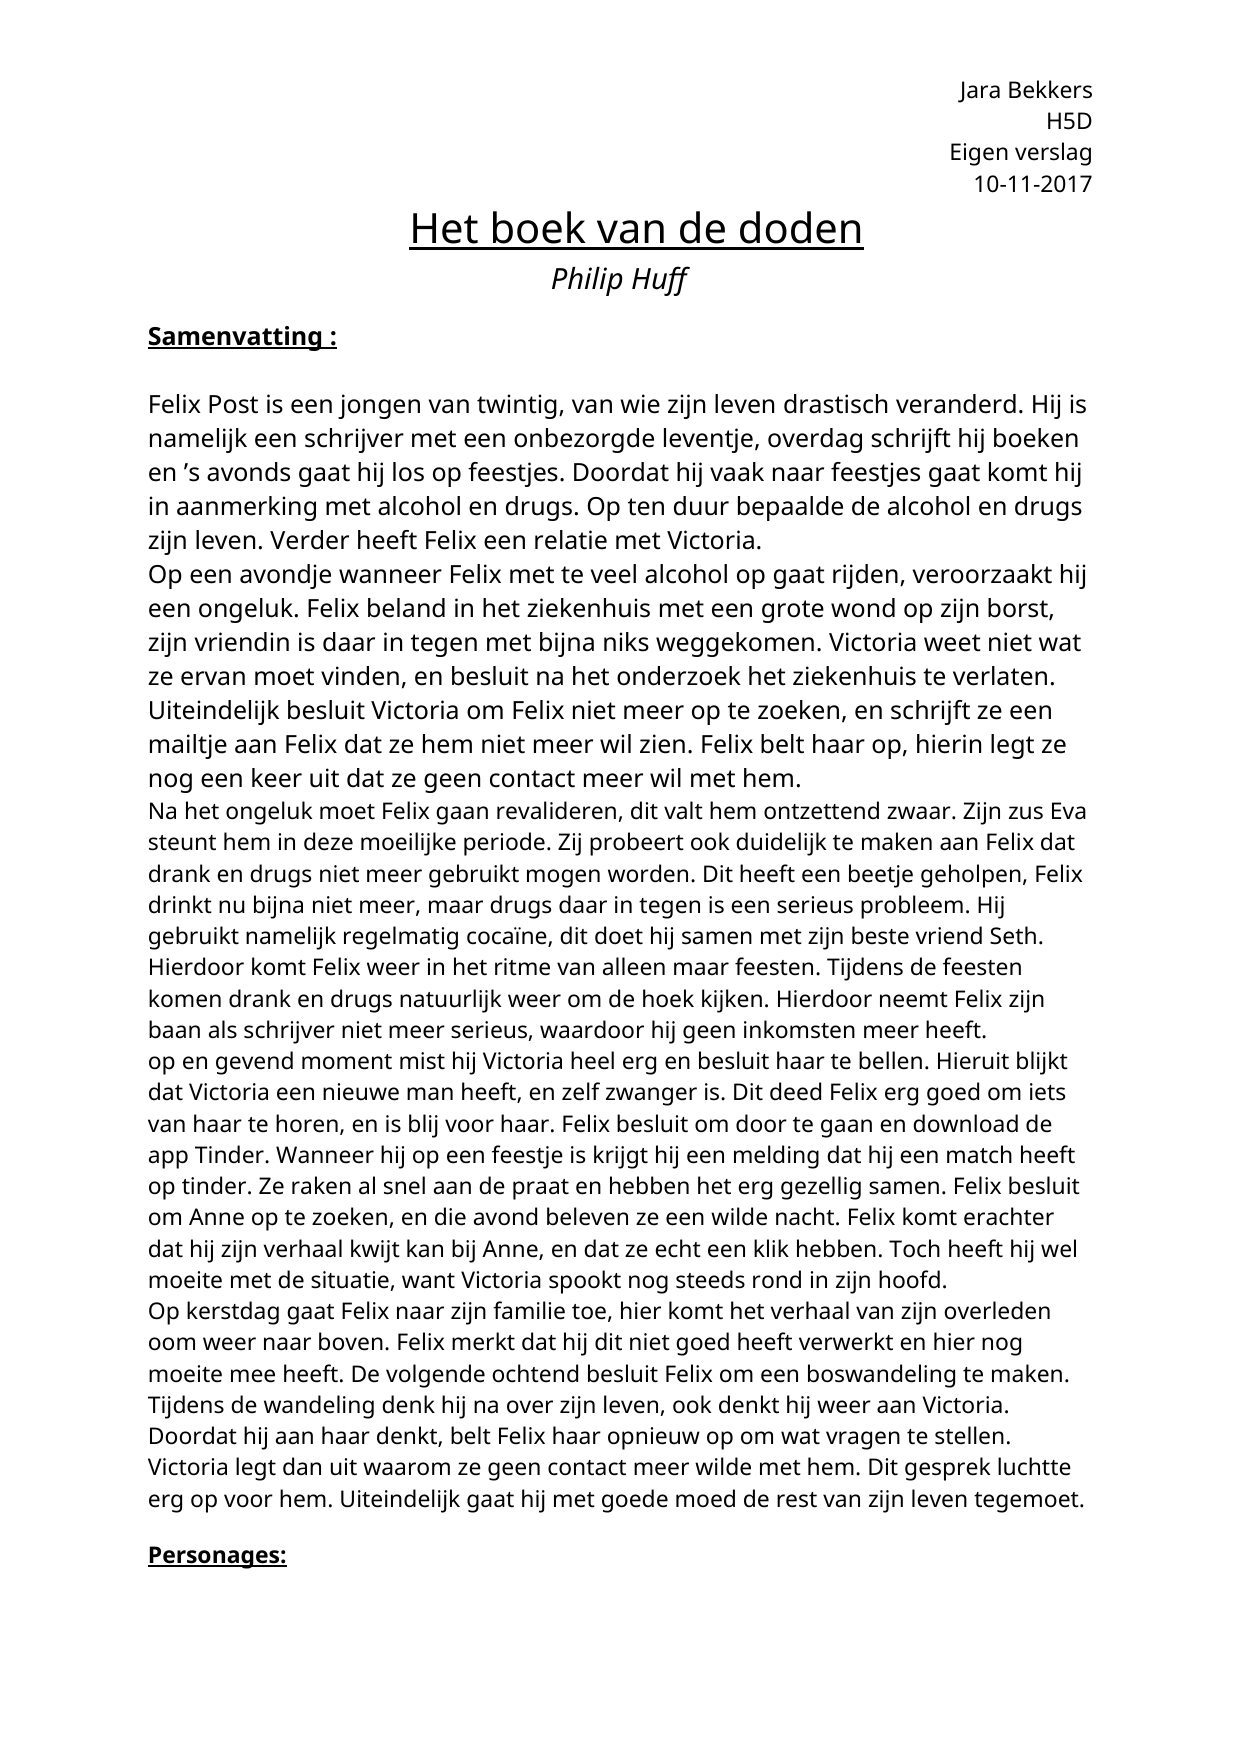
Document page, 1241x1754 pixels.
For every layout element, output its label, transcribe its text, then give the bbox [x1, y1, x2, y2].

text Na het ongeluk moet Felix gaan revalideren, dit valt hem ontzettend zwaar. Zijn zus Eva steunt hem in deze moeilijke periode. Zij probeert ook duidelijk te maken aan Felix dat drank en drugs niet meer gebruikt mogen worden. Dit heeft een beetje geholpen, Felix drinkt nu bijna niet meer, maar drugs daar in tegen is een serieus probleem. Hij gebruikt namelijk regelmatig cocaïne, dit doet hij samen met zijn beste vriend Seth. Hierdoor komt Felix weer in het ritme van alleen maar feesten. Tijdens de feesten komen drank en drugs natuurlijk weer om de hoek kijken. Hierdoor neemt Felix zijn baan als schrijver niet meer serieus, waardoor hij geen inkomsten meer heeft. op en gevend moment mist hij Victoria heel erg en besluit haar te bellen. Hieruit blijkt dat Victoria een nieuwe man heeft, en zelf zwanger is. Dit deed Felix erg goed om iets van haar te horen, en is blij voor haar. Felix besluit om door te gaan en download de app Tinder. Wanneer hij op een feestje is krijgt hij een melding dat hij een match heeft op tinder. Ze raken al snel aan de praat en hebben het erg gezellig samen. Felix besluit om Anne op te zoeken, en die avond beleven ze een wilde nacht. Felix komt erachter dat hij zijn verhaal kwijt kan bij Anne, en dat ze echt een klik hebben. Toch heeft hij wel moeite met de situatie, want Victoria spookt nog steeds rond in zijn hoofd. Op kerstdag gaat Felix naar zijn familie toe, hier komt het verhaal van zijn overleden oom weer naar boven. Felix merkt dat hij dit niet goed heeft verwerkt en hier nog moeite mee heeft. De volgende ochtend besluit Felix om een boswandeling te maken. Tijdens de wandeling denk hij na over zijn leven, ook denkt hij weer aan Victoria. Doordat hij aan haar denkt, belt Felix haar opnieuw op om wat vragen te stellen. Victoria legt dan uit waarom ze geen contact meer wilde met hem. Dit gesprek luchtte erg op voor hem. Uiteindelijk gaat hij met goede moed de rest van zijn leven tegemoet. [148, 795, 1093, 1514]
text Het boek van de doden Philip Huff [148, 199, 1093, 298]
text Samenvatting : [148, 318, 1093, 352]
text Felix Post is een jongen van twintig, van wie zijn leven drastisch veranderd. Hij is namelijk een schrijver met een onbezorgde leventje, overdag schrijft hij boeken en ’s avonds gaat hij los op feestjes. Doordat hij vaak naar feestjes gaat komt hij in aanmerking met alcohol en drugs. Op ten duur bepaalde de alcohol en drugs zijn leven. Verder heeft Felix een relatie met Victoria. Op een avondje wanneer Felix met te veel alcohol op gaat rijden, veroorzaakt hij een ongeluk. Felix beland in het ziekenhuis met een grote wond op zijn borst, zijn vriendin is daar in tegen met bijna niks weggekomen. Victoria weet niet wat ze ervan moet vinden, en besluit na het onderzoek het ziekenhuis te verlaten. Uiteindelijk besluit Victoria om Felix niet meer op te zoeken, en schrijft ze een mailtje aan Felix dat ze hem niet meer wil zien. Felix belt haar op, hierin legt ze nog een keer uit dat ze geen contact meer wil met hem. [148, 386, 1093, 795]
text Personages: [148, 1539, 1093, 1570]
